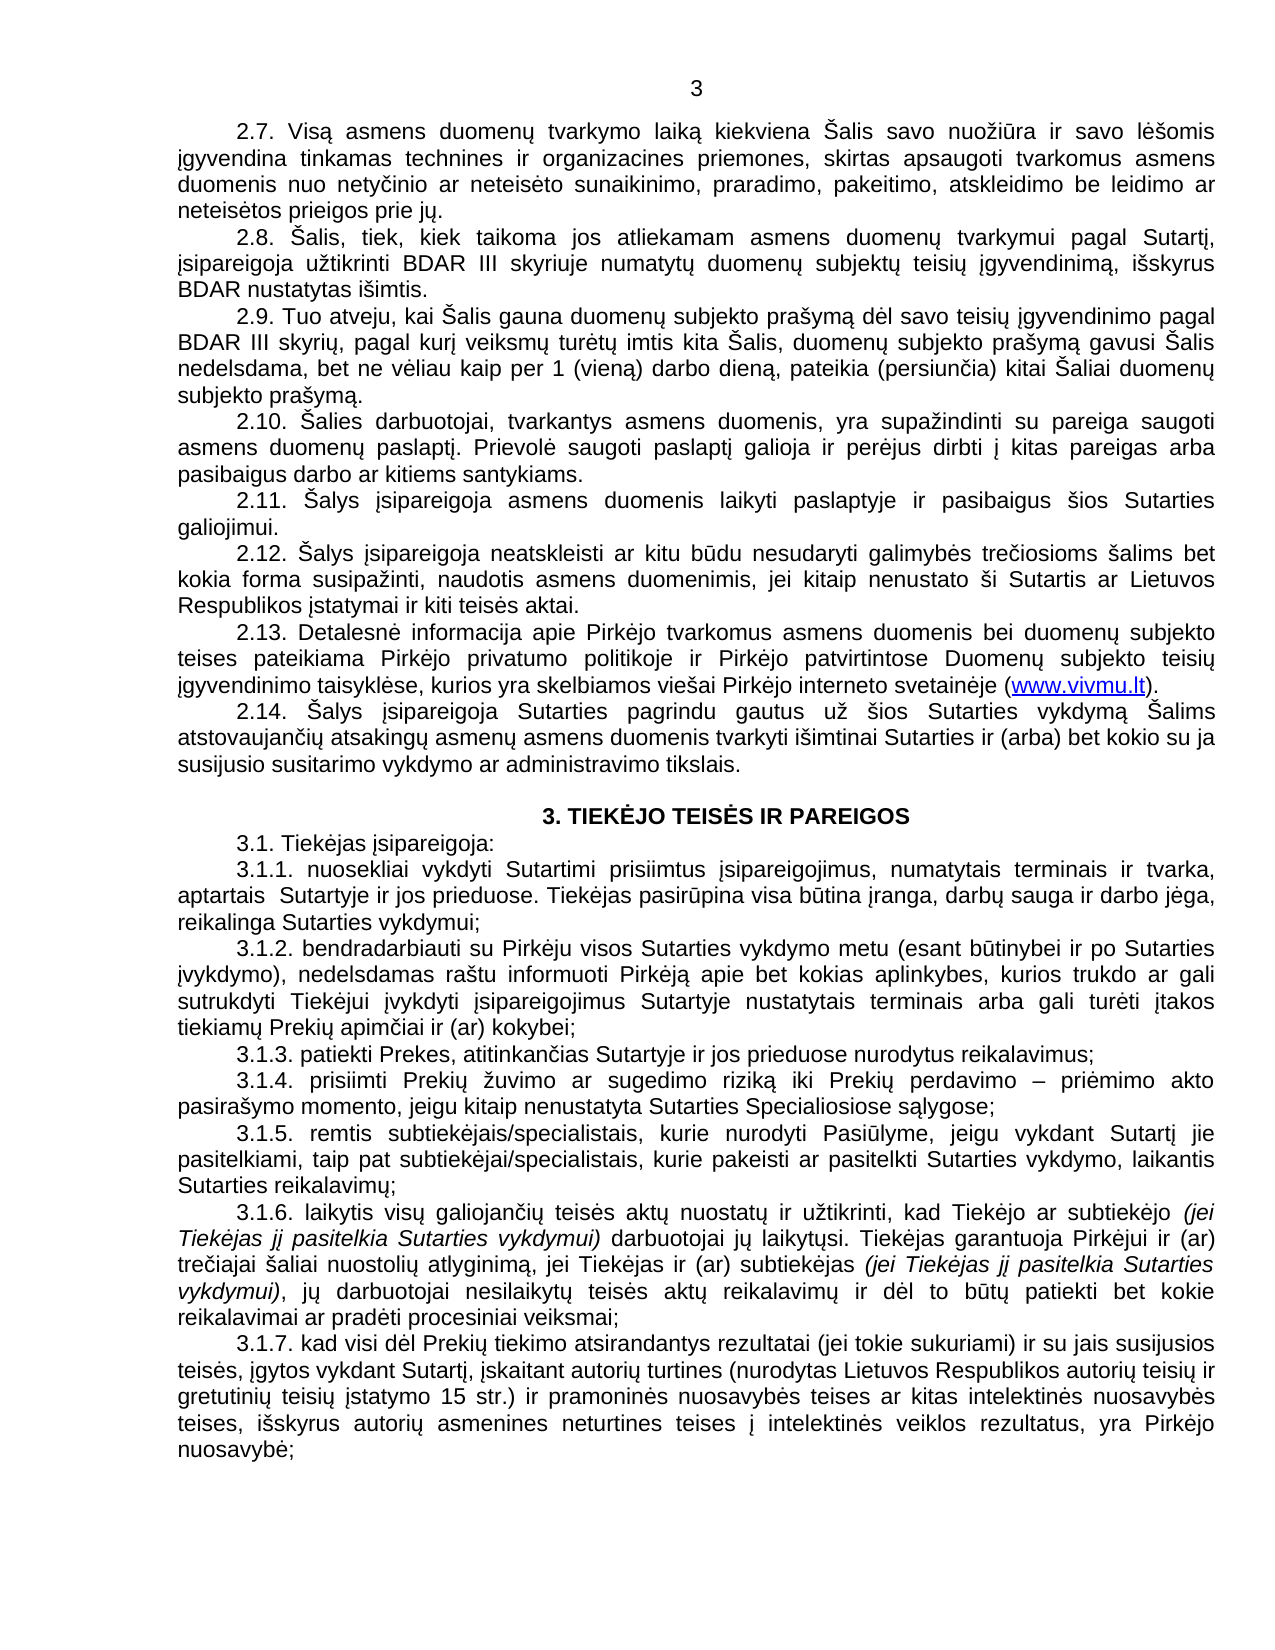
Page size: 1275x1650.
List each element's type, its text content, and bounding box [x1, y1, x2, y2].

text 3.1.1. nuosekliai vykdyti Sutartimi prisiimtus įsipareigojimus, numatytais terminais ir tvarka, aptartais Sutartyje ir jos prieduose. Tiekėjas pasirūpina visa būtina įranga, darbų sauga ir darbo jėga, reikalinga Sutarties vykdymui; [177, 856, 1216, 935]
text 2.13. Detalesnė informacija apie Pirkėjo tvarkomus asmens duomenis bei duomenų subjekto teises pateikiama Pirkėjo privatumo politikoje ir Pirkėjo patvirtintose Duomenų subjekto teisių įgyvendinimo taisyklėse, kurios yra skelbiamos viešai Pirkėjo interneto svetainėje (www.vivmu.lt). [177, 619, 1216, 698]
text 2.12. Šalys įsipareigoja neatskleisti ar kitu būdu nesudaryti galimybės trečiosioms šalims bet kokia forma susipažinti, naudotis asmens duomenimis, jei kitaip nenustato ši Sutartis ar Lietuvos Respublikos įstatymai ir kiti teisės aktai. [177, 540, 1216, 619]
text 2.9. Tuo atveju, kai Šalis gauna duomenų subjekto prašymą dėl savo teisių įgyvendinimo pagal BDAR III skyrių, pagal kurį veiksmų turėtų imtis kita Šalis, duomenų subjekto prašymą gavusi Šalis nedelsdama, bet ne vėliau kaip per 1 (vieną) darbo dieną, pateikia (persiunčia) kitai Šaliai duomenų subjekto prašymą. [177, 303, 1216, 408]
text 3.1.3. patiekti Prekes, atitinkančias Sutartyje ir jos prieduose nurodytus reikalavimus; [177, 1041, 1216, 1067]
text 2.10. Šalies darbuotojai, tvarkantys asmens duomenis, yra supažindinti su pareiga saugoti asmens duomenų paslaptį. Prievolė saugoti paslaptį galioja ir perėjus dirbti į kitas pareigas arba pasibaigus darbo ar kitiems santykiams. [177, 408, 1216, 487]
text 3.1.2. bendradarbiauti su Pirkėju visos Sutarties vykdymo metu (esant būtinybei ir po Sutarties įvykdymo), nedelsdamas raštu informuoti Pirkėją apie bet kokias aplinkybes, kurios trukdo ar gali sutrukdyti Tiekėjui įvykdyti įsipareigojimus Sutartyje nustatytais terminais arba gali turėti įtakos tiekiamų Prekių apimčiai ir (ar) kokybei; [177, 935, 1216, 1041]
text 2.7. Visą asmens duomenų tvarkymo laiką kiekviena Šalis savo nuožiūra ir savo lėšomis įgyvendina tinkamas technines ir organizacines priemones, skirtas apsaugoti tvarkomus asmens duomenis nuo netyčinio ar neteisėto sunaikinimo, praradimo, pakeitimo, atskleidimo be leidimo ar neteisėtos prieigos prie jų. [177, 118, 1216, 223]
text 2.11. Šalys įsipareigoja asmens duomenis laikyti paslaptyje ir pasibaigus šios Sutarties galiojimui. [177, 487, 1216, 540]
text 3.1.4. prisiimti Prekių žuvimo ar sugedimo riziką iki Prekių perdavimo – priėmimo akto pasirašymo momento, jeigu kitaip nenustatyta Sutarties Specialiosiose sąlygose; [177, 1067, 1216, 1119]
text 2.14. Šalys įsipareigoja Sutarties pagrindu gautus už šios Sutarties vykdymą Šalims atstovaujančių atsakingų asmenų asmens duomenis tvarkyti išimtinai Sutarties ir (arba) bet kokio su ja susijusio susitarimo vykdymo ar administravimo tikslais. [177, 698, 1216, 777]
text 3.1.7. kad visi dėl Prekių tiekimo atsirandantys rezultatai (jei tokie sukuriami) ir su jais susijusios teisės, įgytos vykdant Sutartį, įskaitant autorių turtines (nurodytas Lietuvos Respublikos autorių teisių ir gretutinių teisių įstatymo 15 str.) ir pramoninės nuosavybės teises ar kitas intelektinės nuosavybės teises, išskyrus autorių asmenines neturtines teises į intelektinės veiklos rezultatus, yra Pirkėjo nuosavybė; [177, 1330, 1216, 1462]
text 3. TIEKĖJO TEISĖS IR PAREIGOS [177, 803, 1216, 830]
text 2.8. Šalis, tiek, kiek taikoma jos atliekamam asmens duomenų tvarkymui pagal Sutartį, įsipareigoja užtikrinti BDAR III skyriuje numatytų duomenų subjektų teisių įgyvendinimą, išskyrus BDAR nustatytas išimtis. [177, 223, 1216, 303]
text 3.1. Tiekėjas įsipareigoja: [177, 830, 1216, 856]
text 3.1.5. remtis subtiekėjais/specialistais, kurie nurodyti Pasiūlyme, jeigu vykdant Sutartį jie pasitelkiami, taip pat subtiekėjai/specialistais, kurie pakeisti ar pasitelkti Sutarties vykdymo, laikantis Sutarties reikalavimų; [177, 1119, 1216, 1199]
text 3.1.6. laikytis visų galiojančių teisės aktų nuostatų ir užtikrinti, kad Tiekėjo ar subtiekėjo (jei Tiekėjas jį pasitelkia Sutarties vykdymui) darbuotojai jų laikytųsi. Tiekėjas garantuoja Pirkėjui ir (ar) trečiajai šaliai nuostolių atlyginimą, jei Tiekėjas ir (ar) subtiekėjas (jei Tiekėjas jį pasitelkia Sutarties vykdymui), jų darbuotojai nesilaikytų teisės aktų reikalavimų ir dėl to būtų patiekti bet kokie reikalavimai ar pradėti procesiniai veiksmai; [177, 1199, 1216, 1330]
